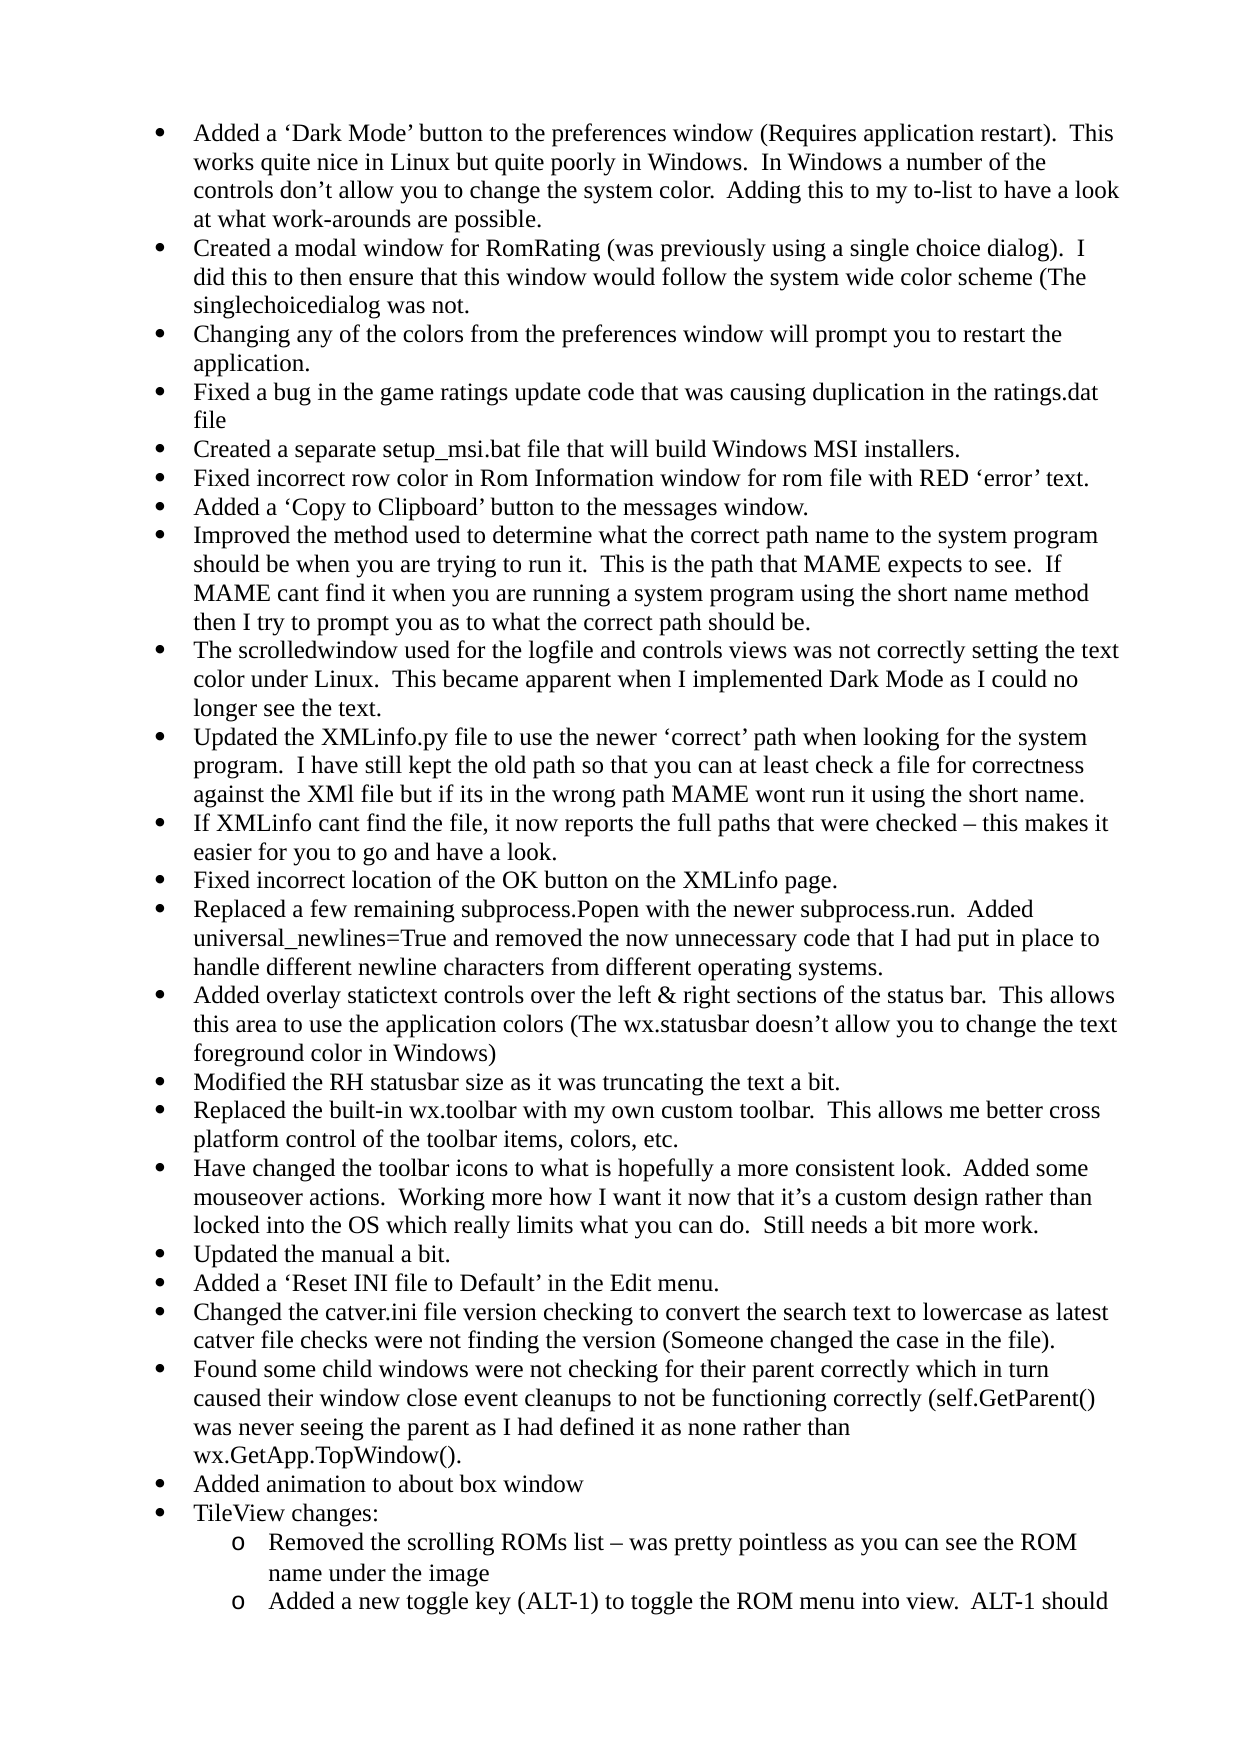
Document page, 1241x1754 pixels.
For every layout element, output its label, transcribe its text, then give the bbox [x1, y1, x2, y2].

list Have changed the toolbar icons to what is hopefully a more consistent look. Added some mouseover actions. Working more how I want it now that it’s a custom design rather than locked into the OS which really limits what you can do. Still needs a bit more work. [156, 1153, 1122, 1239]
list Added a ‘Dark Mode’ button to the preferences window (Requires application restart). This works quite nice in Linux but quite poorly in Windows. In Windows a number of the controls don’t allow you to change the system color. Adding this to my to-list to have a look at what work-arounds are possible. [156, 118, 1122, 233]
list Added a ‘Copy to Clipboard’ button to the messages window. [156, 492, 1122, 521]
list Updated the manual a bit. [156, 1239, 1122, 1268]
list Found some child windows were not checking for their parent correctly which in turn caused their window close event cleanups to not be functioning correctly (self.GetParent() was never seeing the parent as I had defined it as none rather than wx.GetApp.TopWindow(). [156, 1354, 1122, 1469]
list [231, 1586, 1122, 1617]
list TileView changes: [156, 1498, 1122, 1527]
list Removed the scrolling ROMs list – was pretty pointless as you can see the ROM name under the image [231, 1527, 1122, 1586]
list Added animation to about box window [156, 1469, 1122, 1498]
list Changed the catver.ini file version checking to convert the search text to lowercase as latest catver file checks were not finding the version (Someone changed the case in the file). [156, 1297, 1122, 1354]
list Changing any of the colors from the preferences window will prompt you to restart the application. [156, 319, 1122, 377]
list Modified the RH statusbar size as it was truncating the text a bit. [156, 1067, 1122, 1096]
list If XMLinfo cant find the file, it now reports the full paths that were checked – this makes it easier for you to go and have a look. [156, 808, 1122, 866]
list The scrolledwindow used for the logfile and controls views was not correctly setting the text color under Linux. This became apparent when I implemented Dark Mode as I could no longer see the text. [156, 636, 1122, 722]
list Replaced the built-in wx.toolbar with my own custom toolbar. This allows me better cross platform control of the toolbar items, colors, etc. [156, 1096, 1122, 1153]
list Added a ‘Reset INI file to Default’ in the Edit menu. [156, 1268, 1122, 1297]
list Replaced a few remaining subprocess.Popen with the newer subprocess.run. Added universal_newlines=True and removed the now unnecessary code that I had put in place to handle different newline characters from different operating systems. [156, 894, 1122, 981]
list Created a modal window for RomRating (was previously using a single choice dialog). I did this to then ensure that this window would follow the system wide color scheme (The singlechoicedialog was not. [156, 233, 1122, 319]
list Created a separate setup_msi.bat file that will build Windows MSI installers. [156, 434, 1122, 463]
list Updated the XMLinfo.py file to use the newer ‘correct’ path when looking for the system program. I have still kept the old path so that you can at least check a file for correctness against the XMl file but if its in the wrong path MAME wont run it using the short name. [156, 722, 1122, 808]
list Improved the method used to determine what the correct path name to the system program should be when you are trying to run it. This is the path that MAME expects to see. If MAME cant find it when you are running a system program using the short name method then I try to prompt you as to what the correct path should be. [156, 521, 1122, 636]
list Fixed incorrect row color in Rom Information window for rom file with RED ‘error’ text. [156, 463, 1122, 492]
list Fixed a bug in the game ratings update code that was causing duplication in the ratings.dat file [156, 377, 1122, 434]
list Fixed incorrect location of the OK button on the XMLinfo page. [156, 866, 1122, 894]
list Added overlay statictext controls over the left & right sections of the status bar. This allows this area to use the application colors (The wx.statusbar doesn’t allow you to change the text foreground color in Windows) [156, 981, 1122, 1067]
